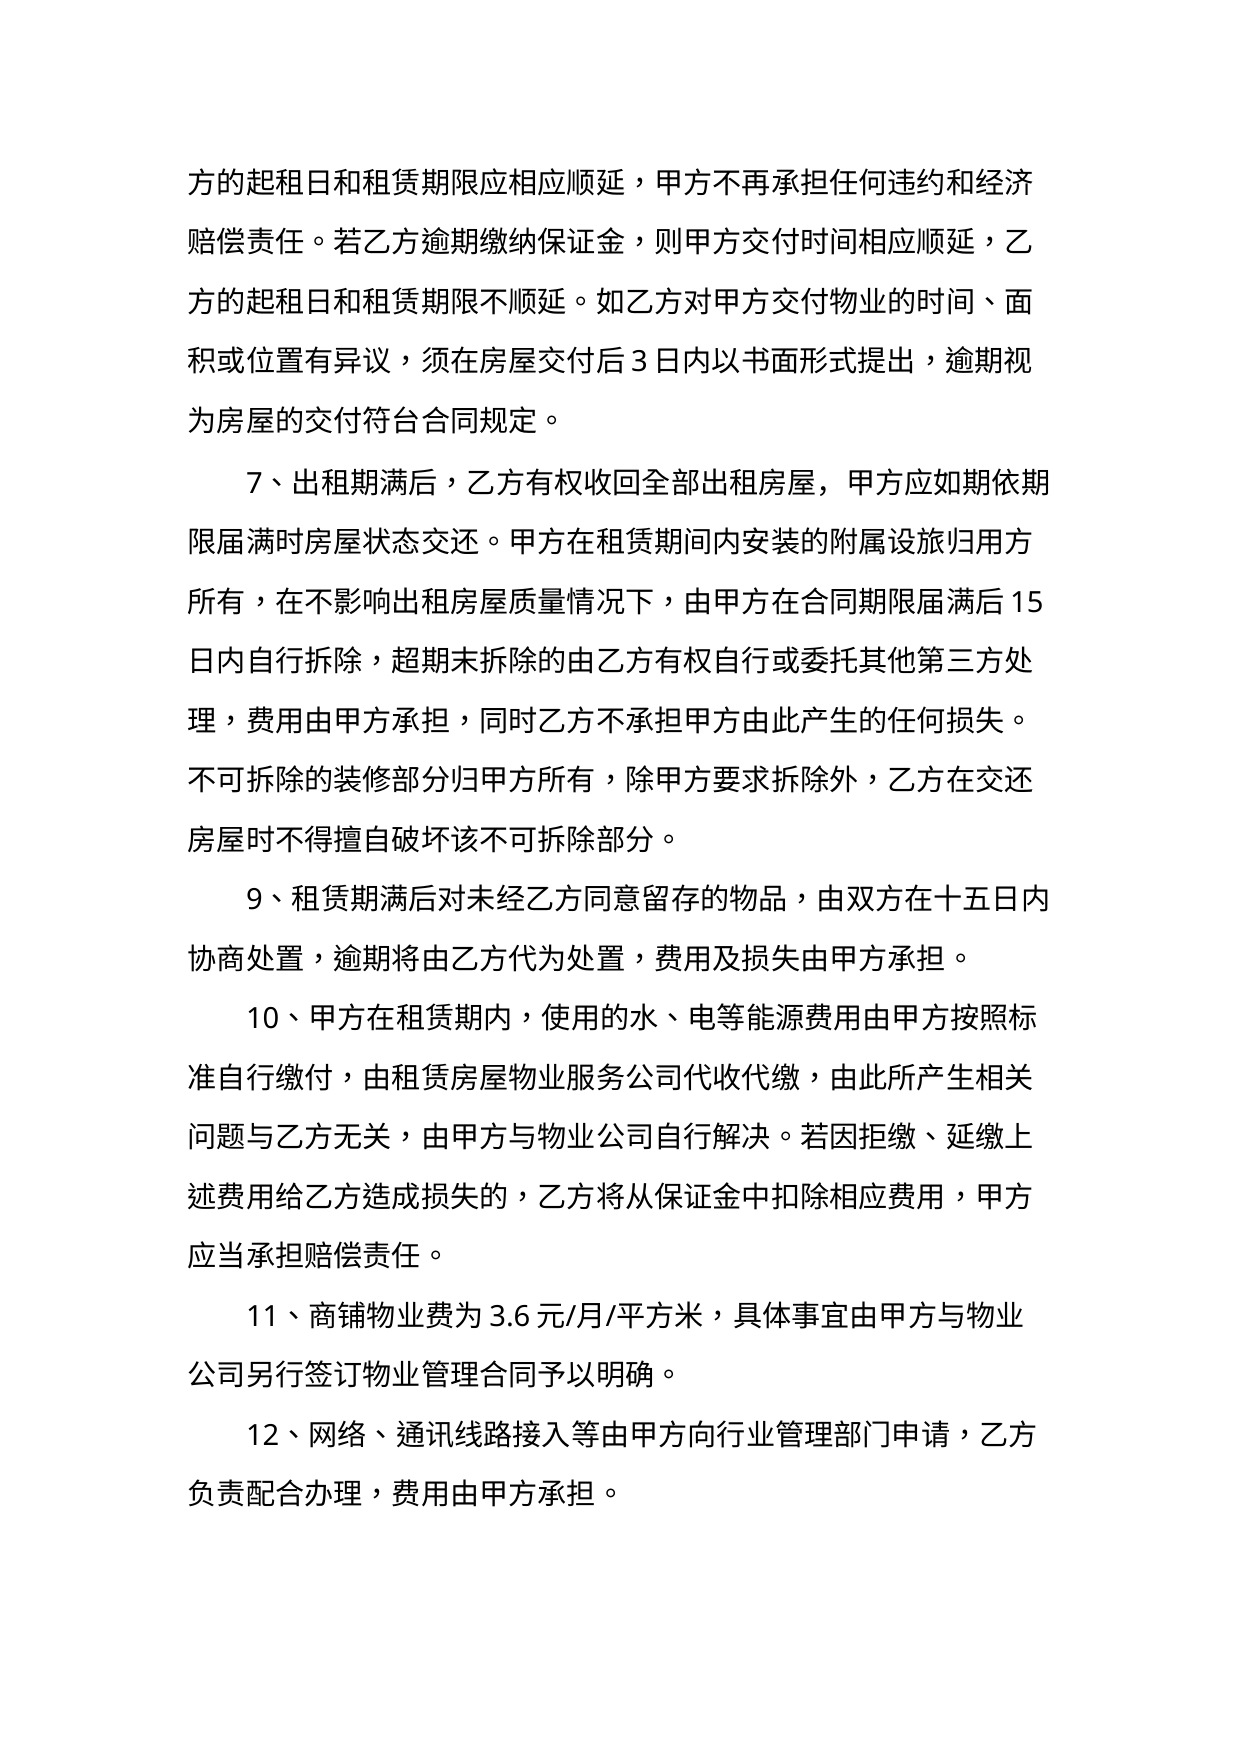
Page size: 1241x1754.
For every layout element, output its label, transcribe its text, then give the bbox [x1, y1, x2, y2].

text 11、商铺物业费为3.6元/月/平方米，具体事宜由甲方与物业公司另行签订物业管理合同予以明确。 [187, 1295, 1053, 1394]
text 12、网络、通讯线路接入等由甲方向行业管理部门申请，乙方负责配合办理，费用由甲方承担。 [187, 1414, 1053, 1513]
text 10、甲方在租赁期内，使用的水、电等能源费用由甲方按照标准自行缴付，由租赁房屋物业服务公司代收代缴，由此所产生相关问题与乙方无关，由甲方与物业公司自行解决。若因拒缴、延缴上述费用给乙方造成损失的，乙方将从保证金中扣除相应费用，甲方应当承担赔偿责任。 [187, 997, 1053, 1275]
text 7、出租期满后，乙方有权收回全部出租房屋，甲方应如期依期限届满时房屋状态交还。甲方在租赁期间内安装的附属设旅归用方所有，在不影响出租房屋质量情况下，由甲方在合同期限届满后15日内自行拆除，超期末拆除的由乙方有权自行或委托其他第三方处理，费用由甲方承担，同时乙方不承担甲方由此产生的任何损失。不可拆除的装修部分归甲方所有，除甲方要求拆除外，乙方在交还房屋时不得擅自破坏该不可拆除部分。 [187, 459, 1053, 859]
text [187, 162, 1053, 439]
text 9、租赁期满后对未经乙方同意留存的物品，由双方在十五日内协商处置，逾期将由乙方代为处置，费用及损失由甲方承担。 [187, 878, 1053, 978]
